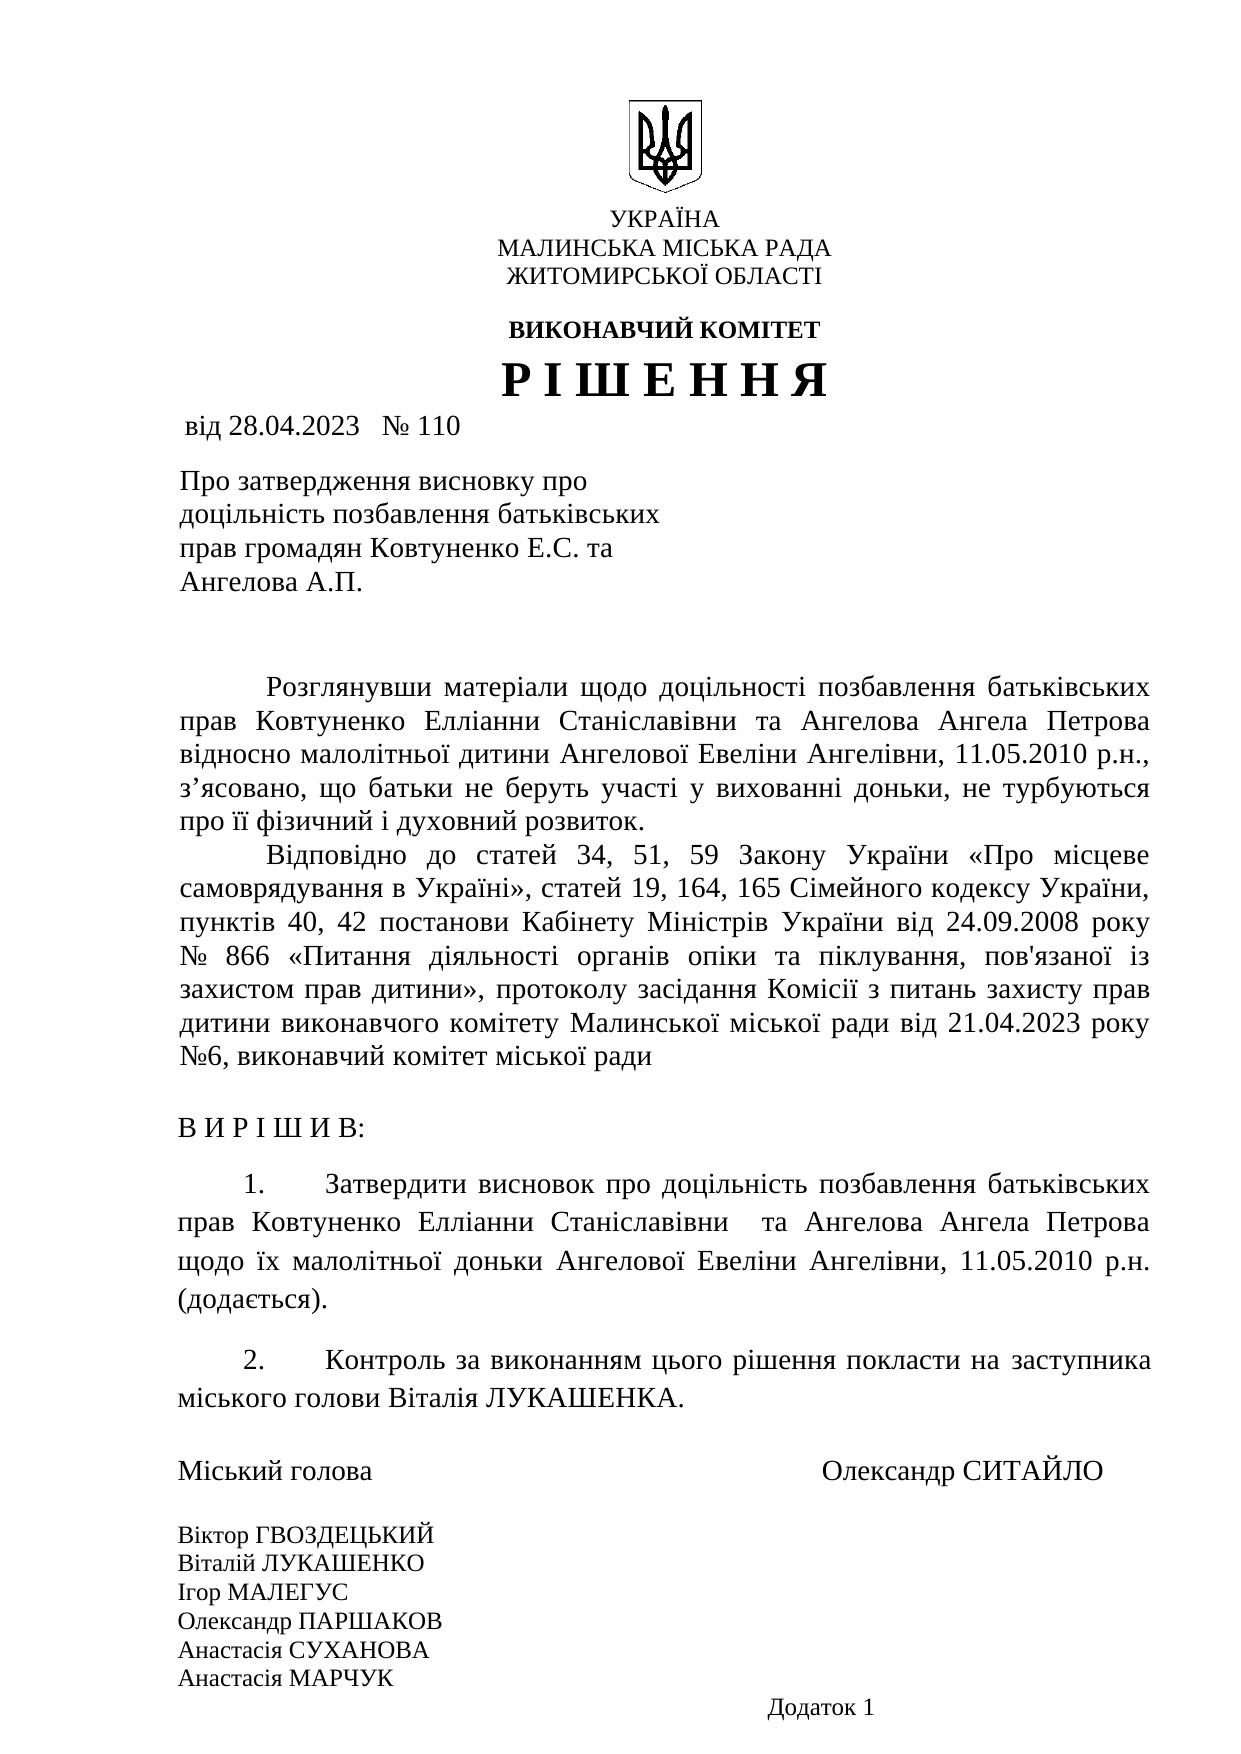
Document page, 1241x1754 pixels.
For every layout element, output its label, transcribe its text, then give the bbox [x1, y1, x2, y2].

text Олександр ПАРШАКОВ [177, 1606, 1152, 1635]
text Ігор МАЛЕГУС [177, 1577, 1152, 1606]
text МАЛИНСЬКА МІСЬКА РАДА [177, 233, 1152, 261]
text Ангелова А.П. [179, 564, 1152, 597]
subtitle Р І Ш Е Н Н Я [177, 350, 1152, 408]
text Додаток 1 [693, 1692, 1152, 1721]
text прав громадян Ковтуненко Е.С. та [179, 530, 1152, 564]
text В И Р І Ш И В: [177, 1110, 1152, 1144]
text Розглянувши матеріали щодо доцільності позбавлення батьківських прав Ковтуненко Елліанни Станіславівни та Ангелова Ангела Петрова відносно малолітньої дитини Ангелової Евеліни Ангелівни, 11.05.2010 р.н., з’ясовано, що батьки не беруть участі у вихованні доньки, не турбуються про її фізичний і духовний розвиток. [179, 669, 1152, 837]
text ВИКОНАВЧИЙ КОМІТЕТ [177, 315, 1152, 344]
text Про затвердження висновку про [179, 463, 1152, 497]
text Анастасія СУХАНОВА [177, 1635, 1152, 1663]
text Віталій ЛУКАШЕНКО [177, 1548, 1152, 1577]
text ЖИТОМИРСЬКОЇ ОБЛАСТІ [177, 261, 1152, 290]
text УКРАЇНА [177, 204, 1152, 233]
text Анастасія МАРЧУК [177, 1663, 1152, 1692]
text Міський голова Олександр СИТАЙЛО [177, 1453, 1152, 1486]
list Контроль за виконанням цього рішення покласти на заступника міського голови Віталія ЛУКАШЕНКА. [177, 1342, 1152, 1414]
list Затвердити висновок про доцільність позбавлення батьківських прав Ковтуненко Елліанни Станіславівни та Ангелова Ангела Петрова щодо їх малолітньої доньки Ангелової Евеліни Ангелівни, 11.05.2010 р.н. (додається). [177, 1166, 1152, 1315]
text доцільність позбавлення батьківських [179, 497, 1152, 530]
picture [627, 99, 703, 194]
text від 28.04.2023 № 110 [177, 408, 1152, 441]
text Віктор ГВОЗДЕЦЬКИЙ [177, 1520, 1152, 1548]
text Відповідно до статей 34, 51, 59 Закону України «Про місцеве самоврядування в Україні», статей 19, 164, 165 Сімейного кодексу України, пунктів 40, 42 постанови Кабінету Міністрів України від 24.09.2008 року № 866 «Питання діяльності органів опіки та піклування, пов'язаної із захистом прав дитини», протоколу засідання Комісії з питань захисту прав дитини виконавчого комітету Малинської міської ради від 21.04.2023 року №6, виконавчий комітет міської ради [179, 837, 1152, 1072]
